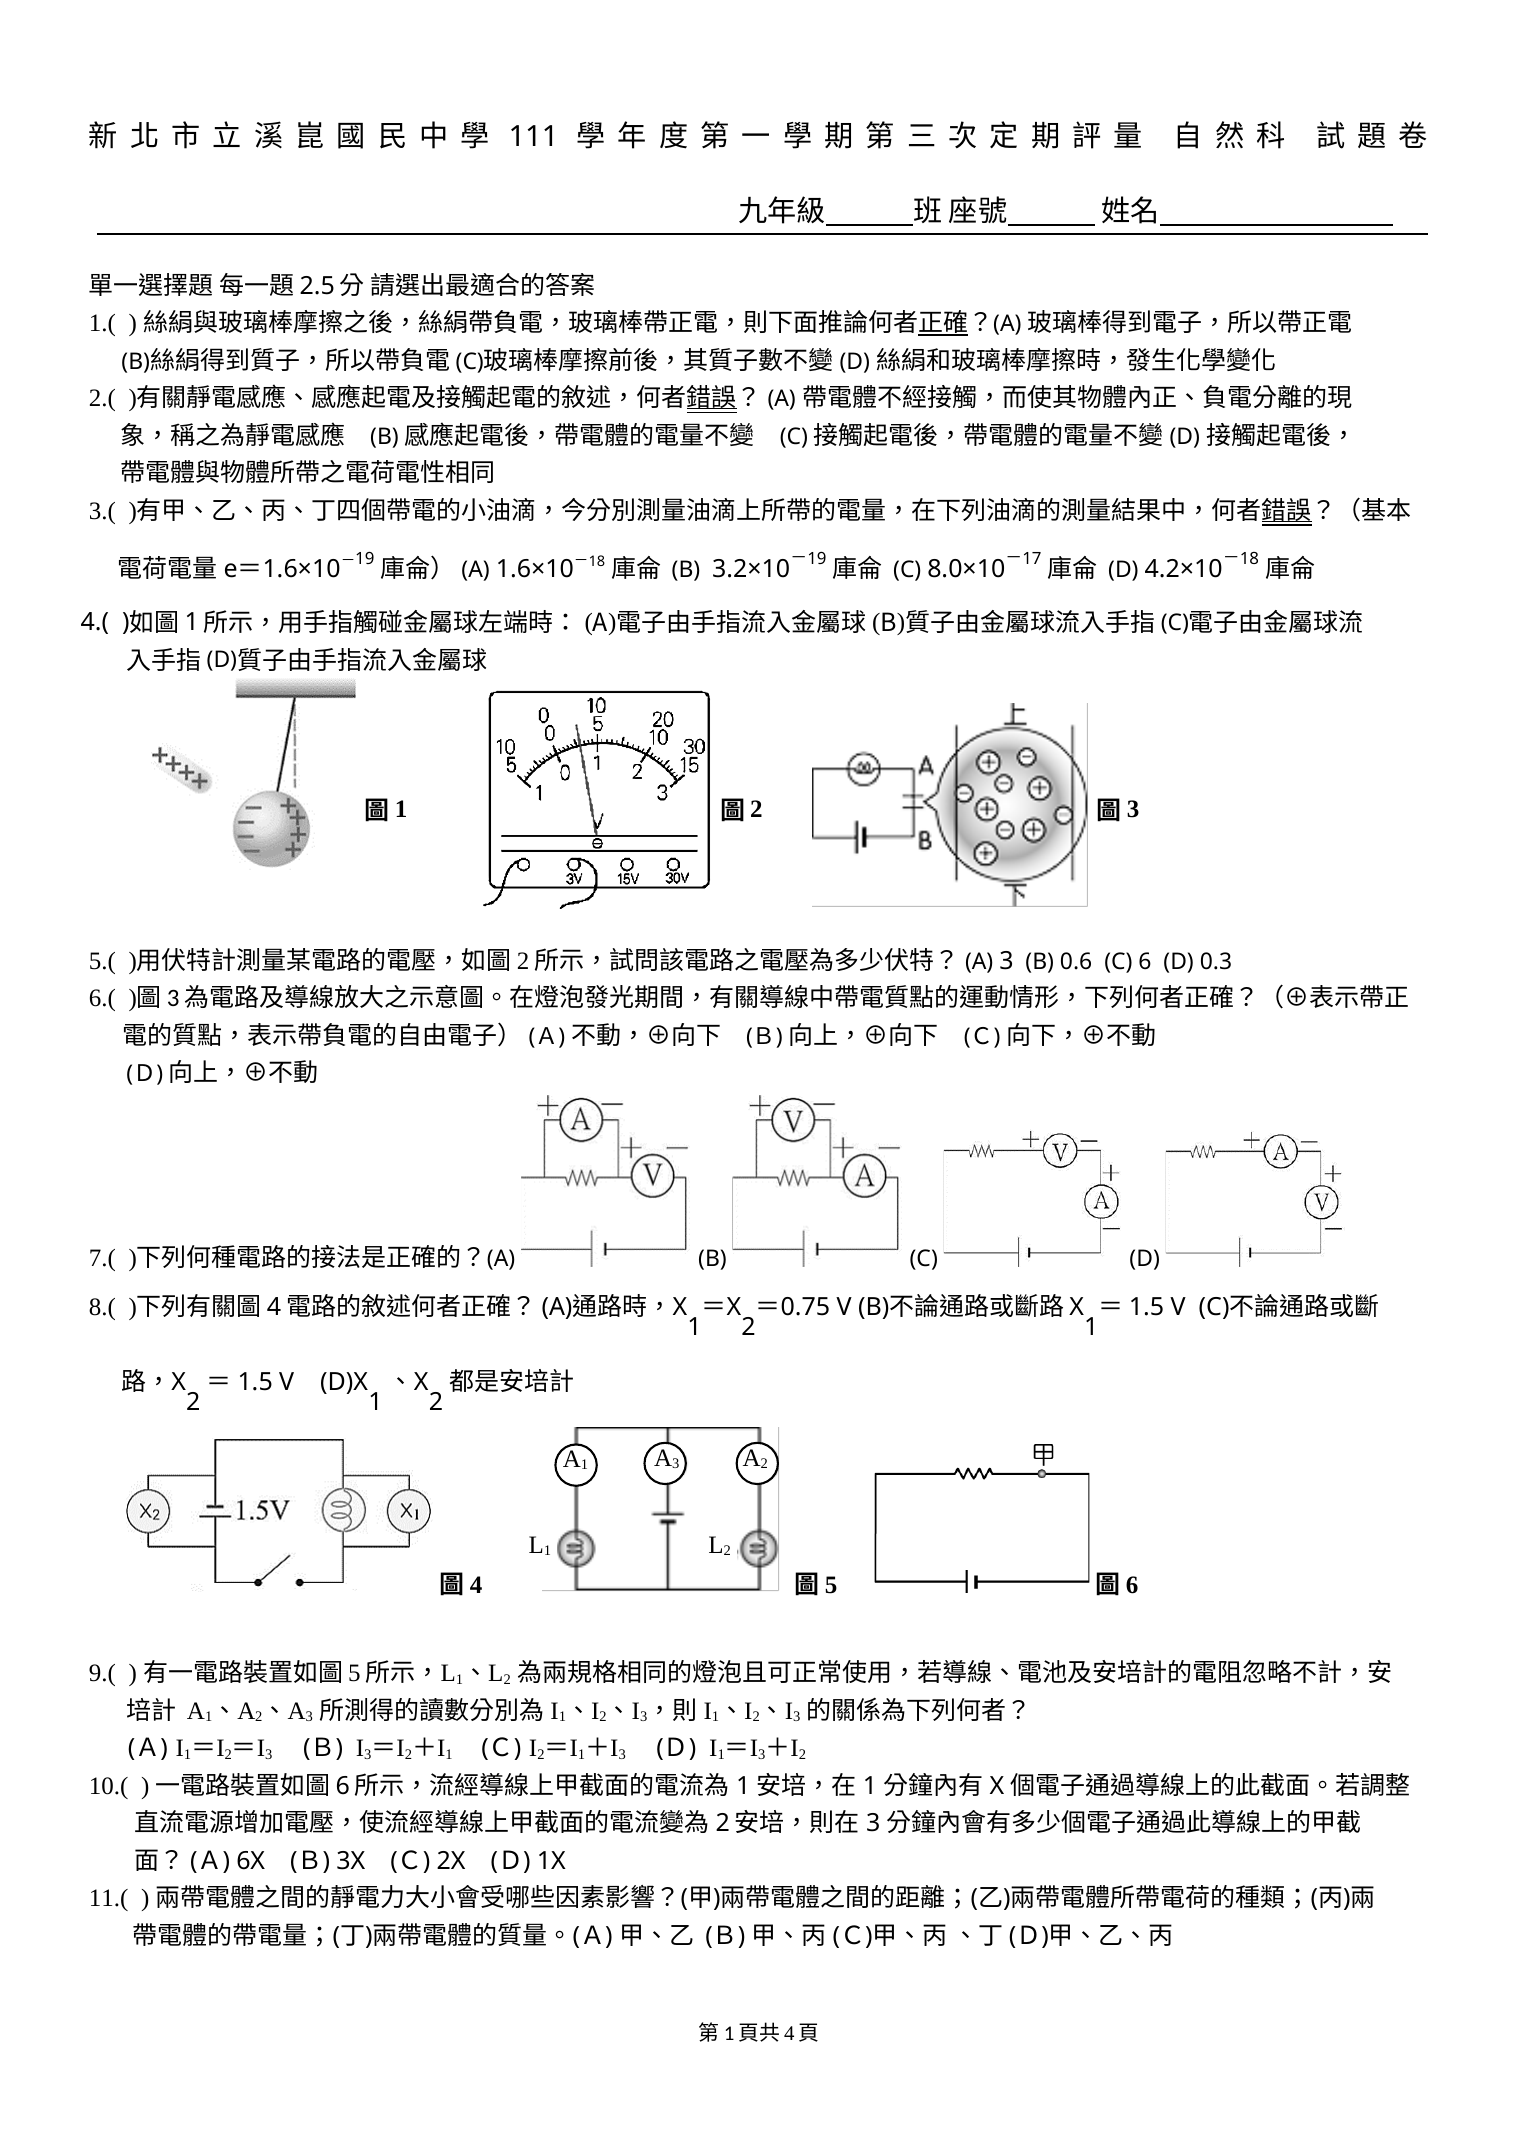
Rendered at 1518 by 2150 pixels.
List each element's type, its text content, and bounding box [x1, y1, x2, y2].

text 圖1 圖2 圖3 [74, 677, 1429, 940]
text 培計 A1、A2、A3 所測得的讀數分別為 I1、I2、I3，則 I1、I2、I3 的關係為下列何者？ [89, 1690, 1429, 1727]
text 新北市立溪崑國民中學111學年度第一學期第三次定期評量 自然科 試題卷 [89, 96, 1429, 171]
picture [874, 1444, 1090, 1593]
text 直流電源增加電壓，使流經導線上甲截面的電流變為 2安培，則在 3 分鐘內會有多少個電子通過此導線上的甲截 [89, 1802, 1429, 1840]
text 6.( )圖3為電路及導線放大之示意圖。在燈泡發光期間，有關導線中帶電質點的運動情形，下列何者正確？（⊕表示帶正 [89, 977, 1429, 1015]
text 帶電體與物體所帶之電荷電性相同 [89, 452, 1429, 490]
text 電的質點，表示帶負電的自由電子） (Ａ) 不動，⊕向下 (Ｂ) 向上，⊕向下 (Ｃ) 向下，⊕不動 [89, 1015, 1429, 1052]
text 路，X2 ＝ 1.5 V (D)X1 、X2 都是安培計 [89, 1352, 1429, 1427]
text 8.( )下列有關圖4電路的敘述何者正確？ (A)通路時，X1＝X2＝0.75 V (B)不論通路或斷路X1＝ 1.5 V (C)不論通路或斷 [89, 1277, 1429, 1352]
text 3.( )有甲、乙、丙、丁四個帶電的小油滴，今分別測量油滴上所帶的電量，在下列油滴的測量結果中，何者錯誤？（基本 [89, 490, 1429, 527]
text (B)絲絹得到質子，所以帶負電 (C)玻璃棒摩擦前後，其質子數不變 (D) 絲絹和玻璃棒摩擦時，發生化學變化 [89, 340, 1429, 377]
text 1.( ) 絲絹與玻璃棒摩擦之後，絲絹帶負電，玻璃棒帶正電，則下面推論何者正確？(A) 玻璃棒得到電子，所以帶正電 [89, 302, 1429, 340]
text 單一選擇題 每一題2.5分 請選出最適合的答案 [89, 265, 1429, 302]
text (Ａ) I1＝I2＝I3 (Ｂ) I3＝I2＋I1 (Ｃ) I2＝I1＋I3 (Ｄ) I1＝I3＋I2 [89, 1727, 1429, 1765]
text 2.( )有關靜電感應、感應起電及接觸起電的敘述，何者錯誤？ (A) 帶電體不經接觸，而使其物體內正、負電分離的現 [89, 377, 1429, 415]
text 象，稱之為靜電感應 (B) 感應起電後，帶電體的電量不變 (C) 接觸起電後，帶電體的電量不變 (D) 接觸起電後， [89, 415, 1429, 452]
text 9.( ) 有一電路裝置如圖5所示，L1、L2 為兩規格相同的燈泡且可正常使用，若導線、電池及安培計的電阻忽略不計，安 [89, 1652, 1429, 1690]
text 面？ (Ａ) 6X (Ｂ) 3X (Ｃ) 2X (Ｄ) 1X [89, 1840, 1429, 1877]
text 帶電體的帶電量；(丁)兩帶電體的質量。(Ａ) 甲、乙 (Ｂ) 甲、丙 (Ｃ)甲、丙 、丁 (Ｄ)甲、乙、丙 [89, 1915, 1429, 1952]
text 九年級 班 座號 姓名 [738, 171, 1429, 246]
picture [943, 1127, 1124, 1267]
picture [521, 1089, 692, 1267]
picture [732, 1089, 904, 1267]
text 11.( ) 兩帶電體之間的靜電力大小會受哪些因素影響？(甲)兩帶電體之間的距離；(乙)兩帶電體所帶電荷的種類；(丙)兩 [89, 1877, 1429, 1915]
text 4.( )如圖1所示，用手指觸碰金屬球左端時： (A)電子由手指流入金屬球 (B)質子由金屬球流入手指 (C)電子由金屬球流 [74, 602, 1429, 640]
text 10.( ) 一電路裝置如圖6所示，流經導線上甲截面的電流為 1 安培，在 1 分鐘內有 X 個電子通過導線上的此截面。若調整 [89, 1765, 1429, 1802]
text 電荷電量 e＝1.6×10－19 庫侖） (A) 1.6×10－18 庫侖 (B) 3.2×10－19 庫侖 (C) 8.0×10－17 庫侖 (D) 4.2×10－18 庫侖 [89, 527, 1429, 602]
picture [542, 1427, 781, 1593]
text (Ｄ) 向上，⊕不動 [89, 1052, 1429, 1090]
text 入手指 (D)質子由手指流入金屬球 [74, 640, 1429, 677]
picture [1165, 1129, 1346, 1267]
text 5.( )用伏特計測量某電路的電壓，如圖2所示，試問該電路之電壓為多少伏特？ (A) 3 (B) 0.6 (C) 6 (D) 0.3 [89, 940, 1429, 977]
